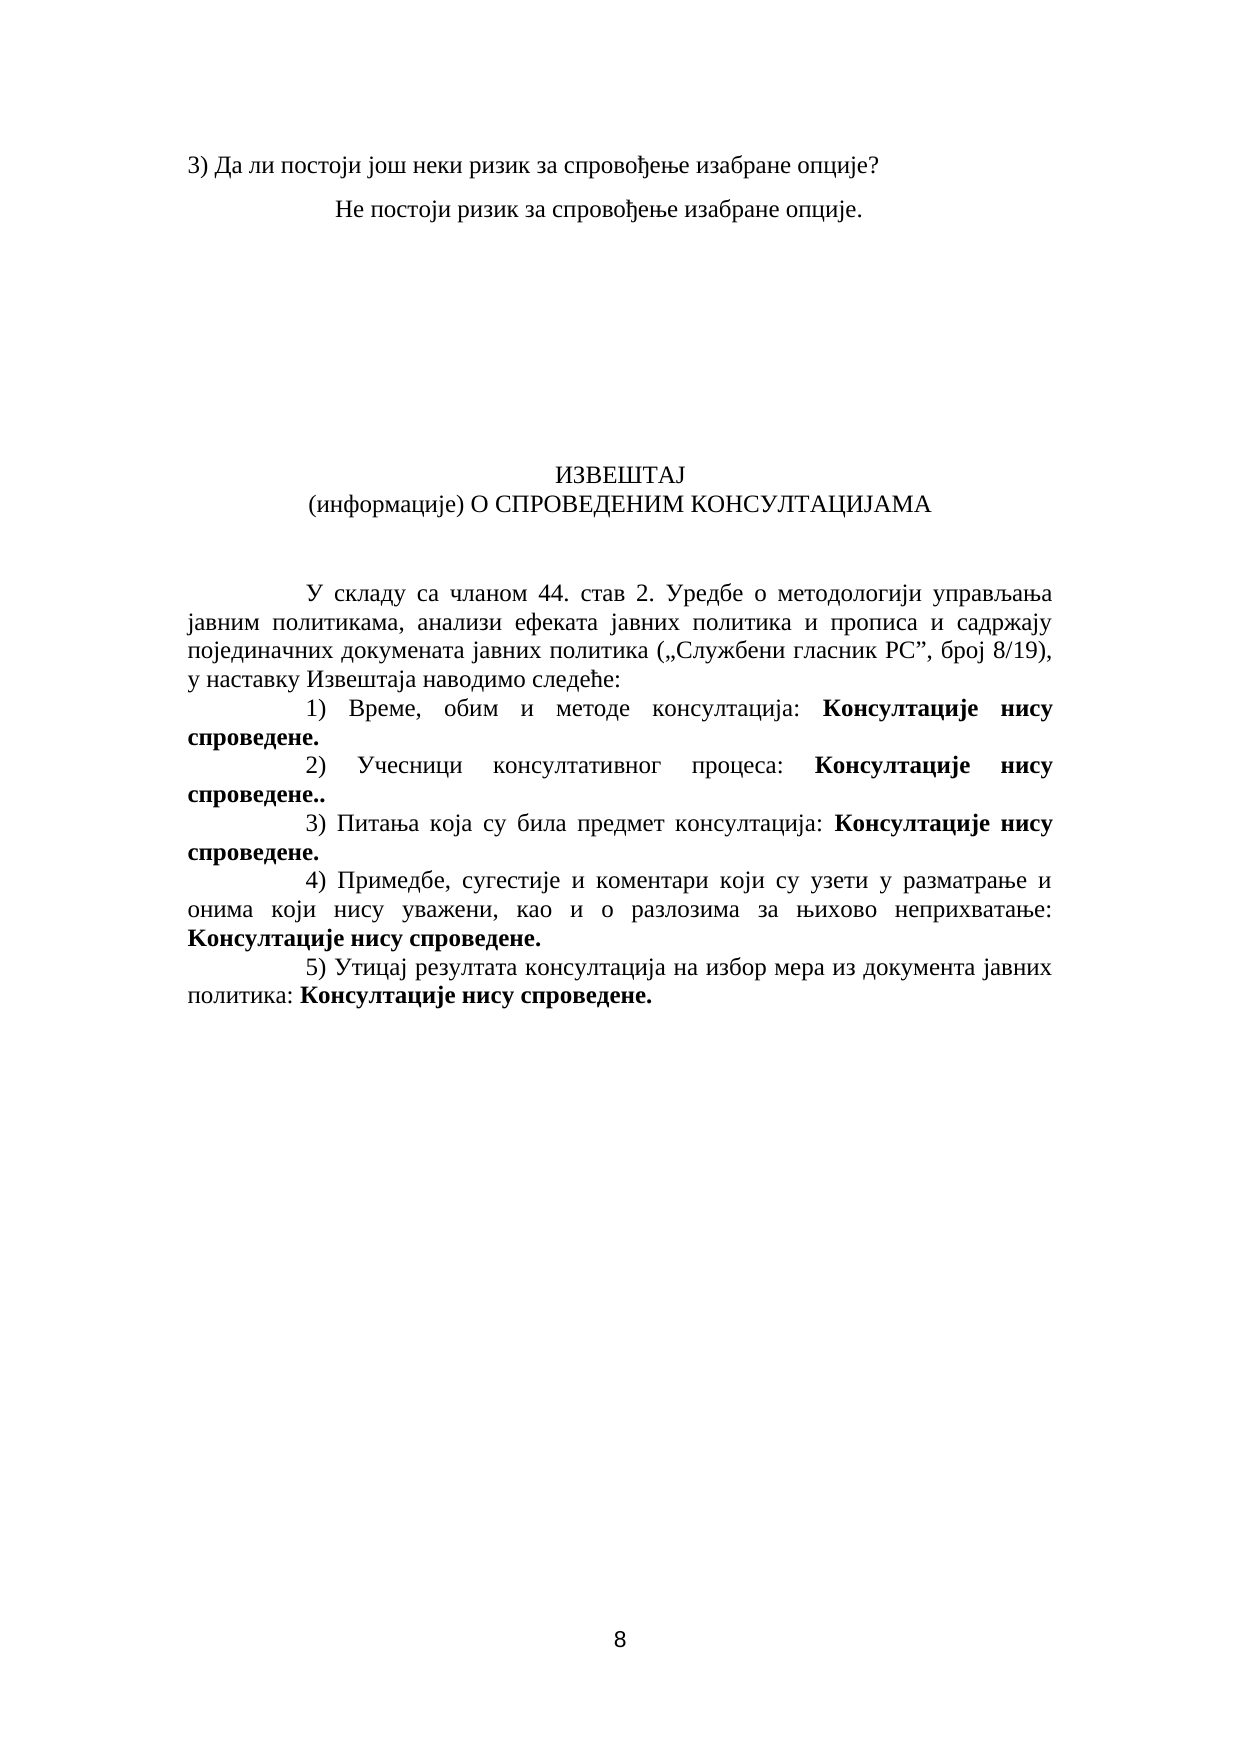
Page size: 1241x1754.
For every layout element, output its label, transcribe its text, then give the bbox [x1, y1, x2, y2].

text 1) Време, обим и методе консултација: Консултације нису спроведене. [187, 693, 1053, 751]
text ИЗВЕШТАЈ [187, 461, 1053, 489]
text Не постоји ризик за спровођење изабране опције. [187, 194, 1053, 223]
text У складу са чланом 44. став 2. Уредбе о методологији управљања јавним политикама, анализи ефеката јавних политика и прописа и садржају појединачних докумената јавних политика („Службени гласник РС”, број 8/19), у наставку Извештаја наводимо следеће: [187, 578, 1053, 693]
text (информације) О СПРОВЕДЕНИМ КОНСУЛТАЦИЈАМА [187, 489, 1053, 518]
text 5) Утицај резултата консултација на избор мера из документа јавних политика: Консултације нису спроведене. [187, 952, 1053, 1009]
text 3) Питања која су била предмет консултација: Консултације нису спроведене. [187, 808, 1053, 866]
text 3) Да ли постоји још неки ризик за спровођење изабране опције? [187, 150, 1053, 179]
text 2) Учесници консултативног процеса: Консултације нису спроведене.. [187, 751, 1053, 808]
text 4) Примедбе, сугестије и коментари који су узети у разматрање и онима који нису уважени, као и о разлозима за њихово неприхватање: Koнсултације нису спроведене. [187, 866, 1053, 952]
